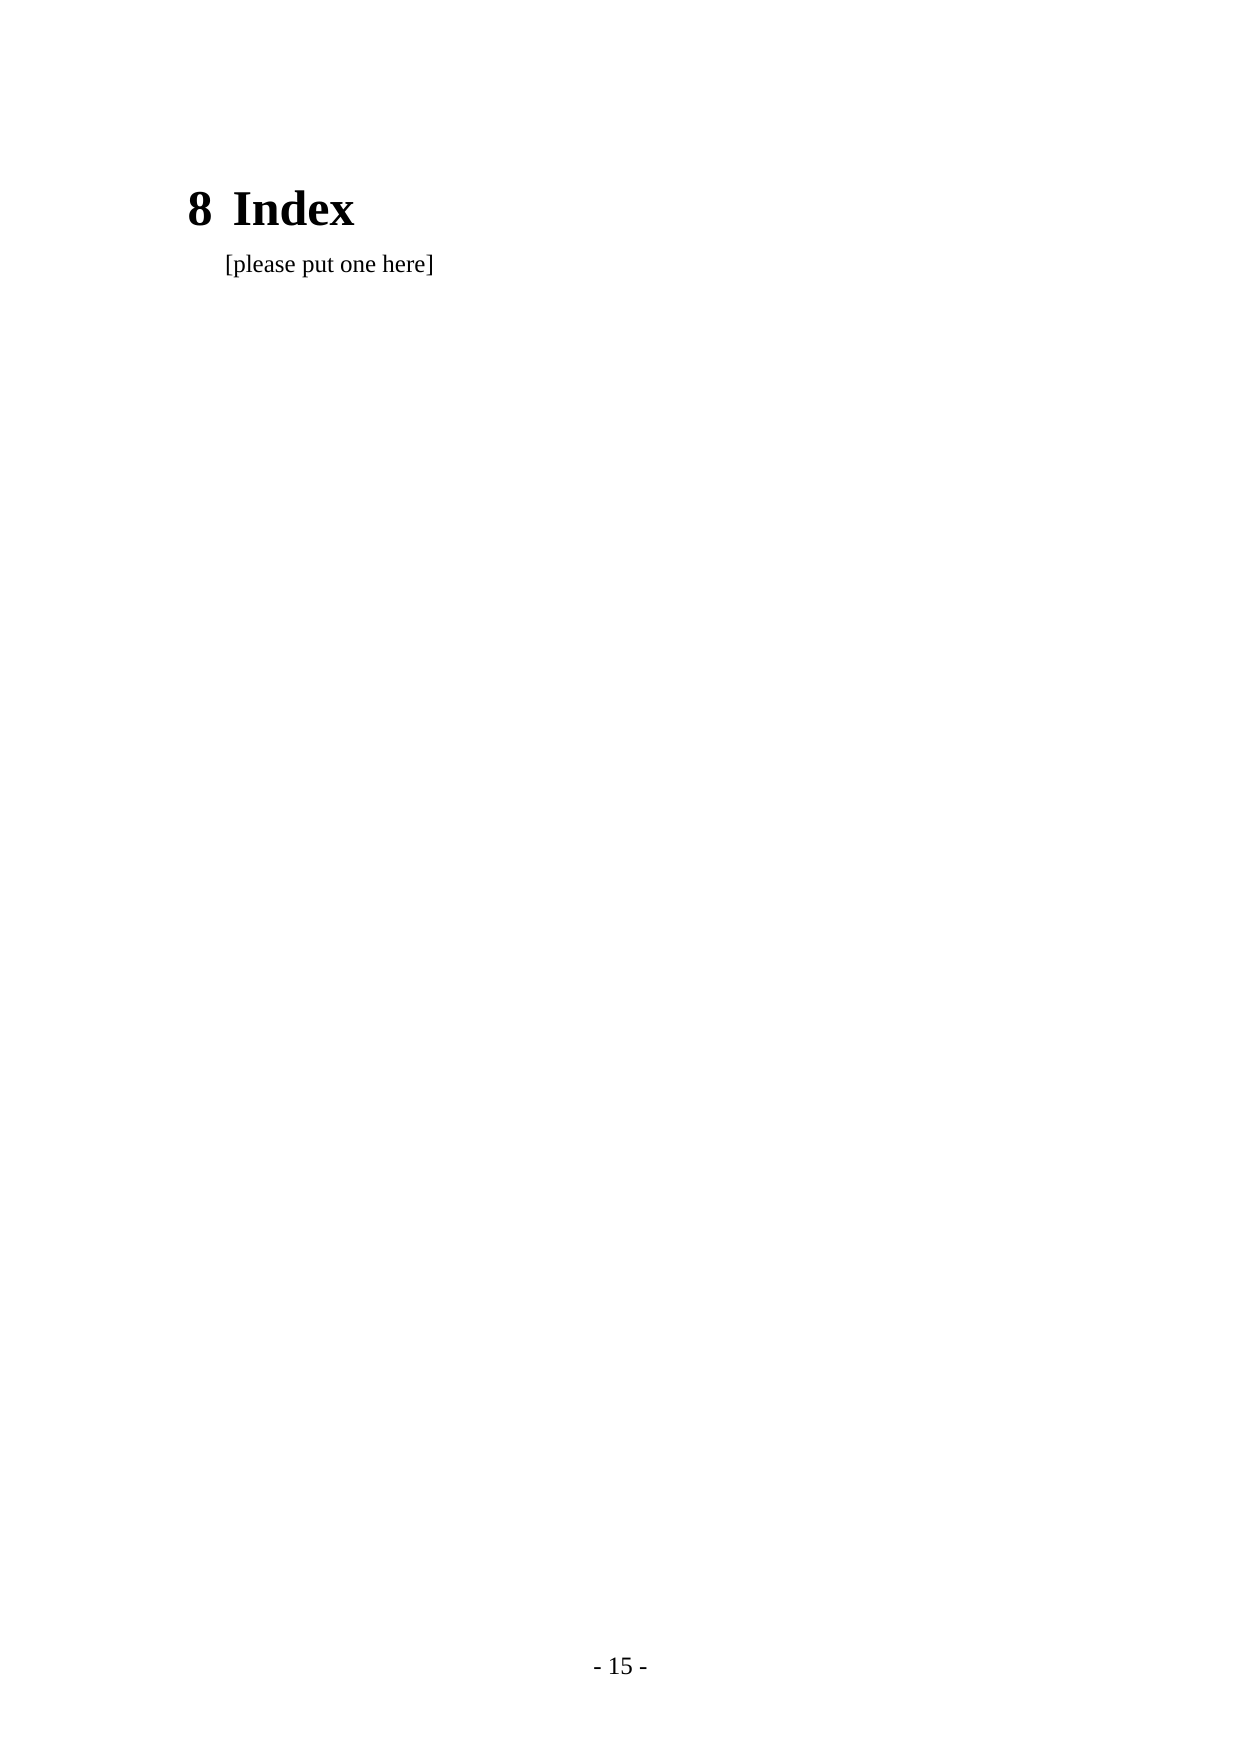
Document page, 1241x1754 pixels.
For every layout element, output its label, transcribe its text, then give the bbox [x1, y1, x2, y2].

subtitle Index [187, 179, 1053, 237]
text [please put one here] [225, 249, 1053, 278]
